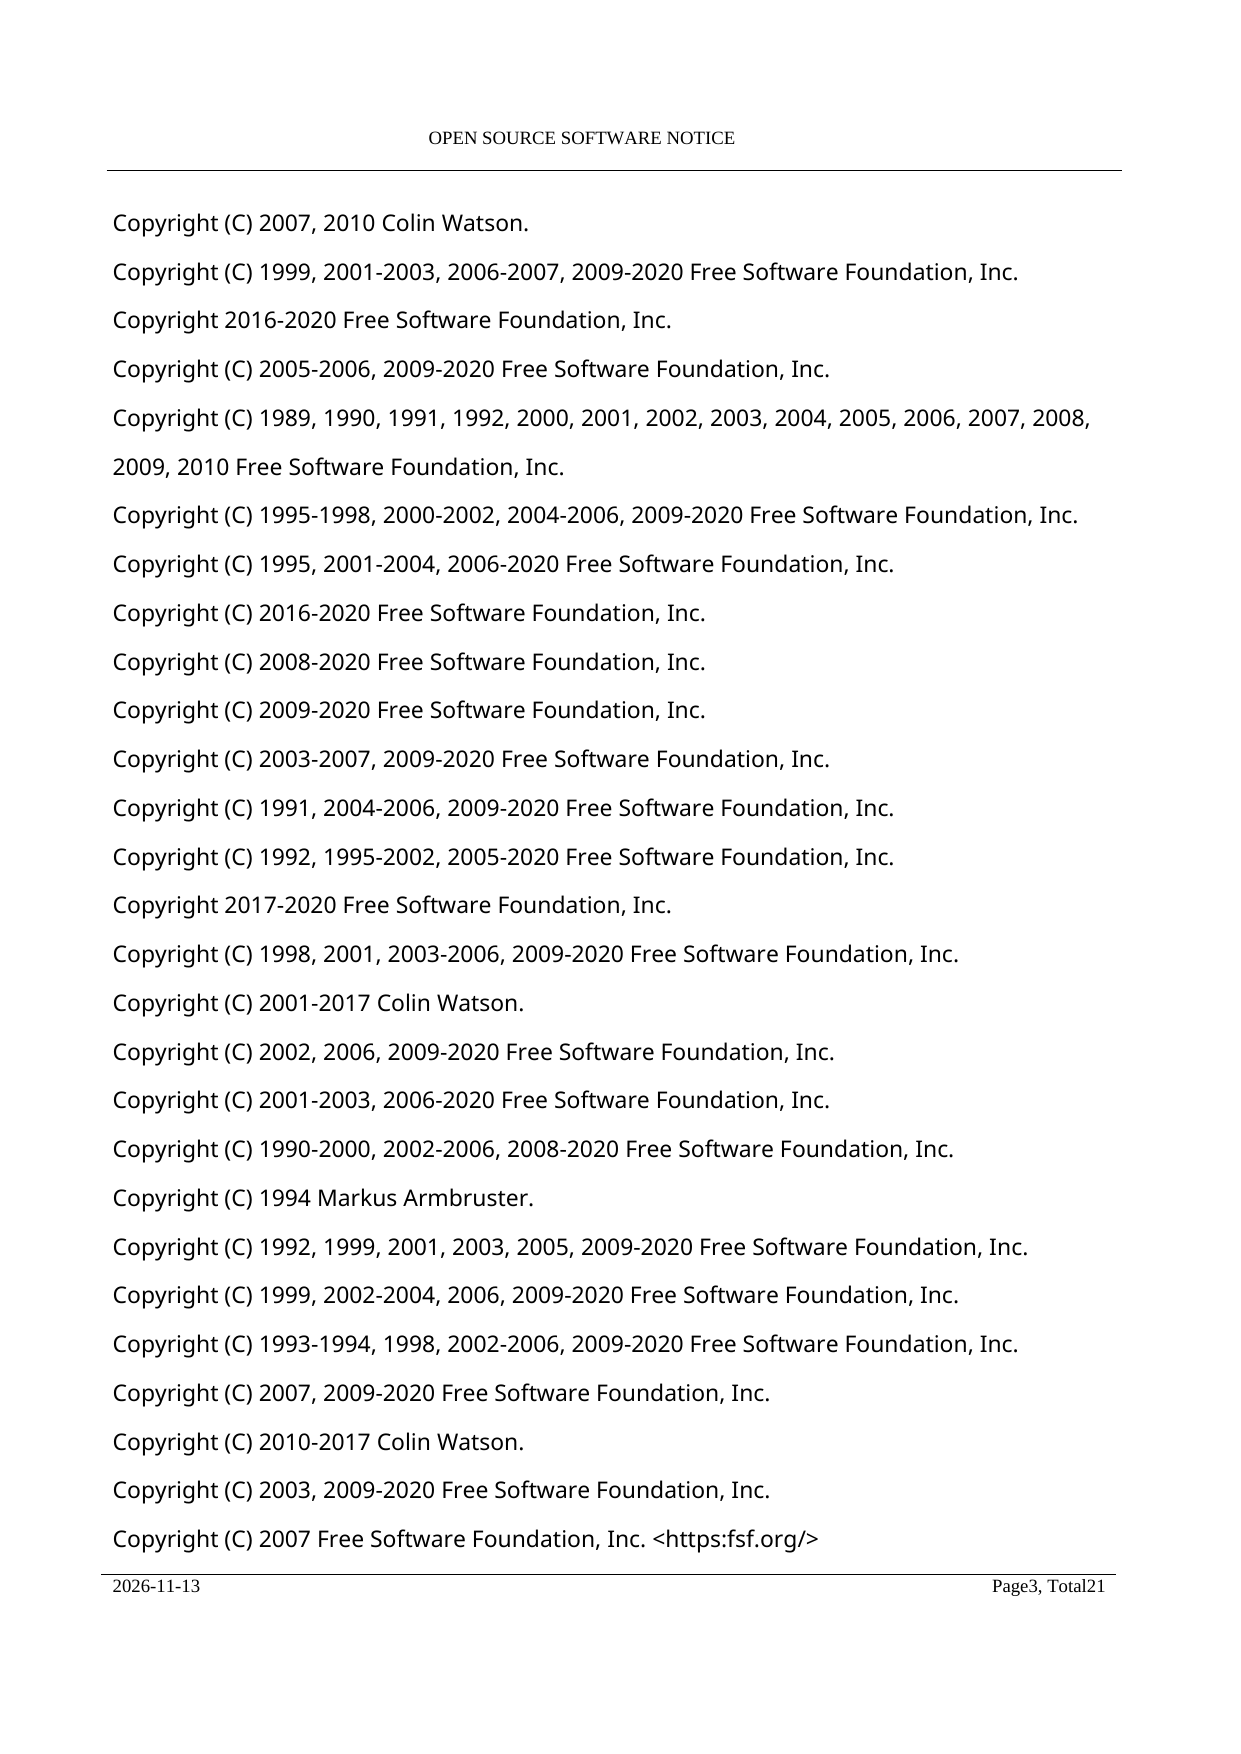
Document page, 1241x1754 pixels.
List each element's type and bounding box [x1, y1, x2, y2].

text [112, 206, 1128, 1555]
